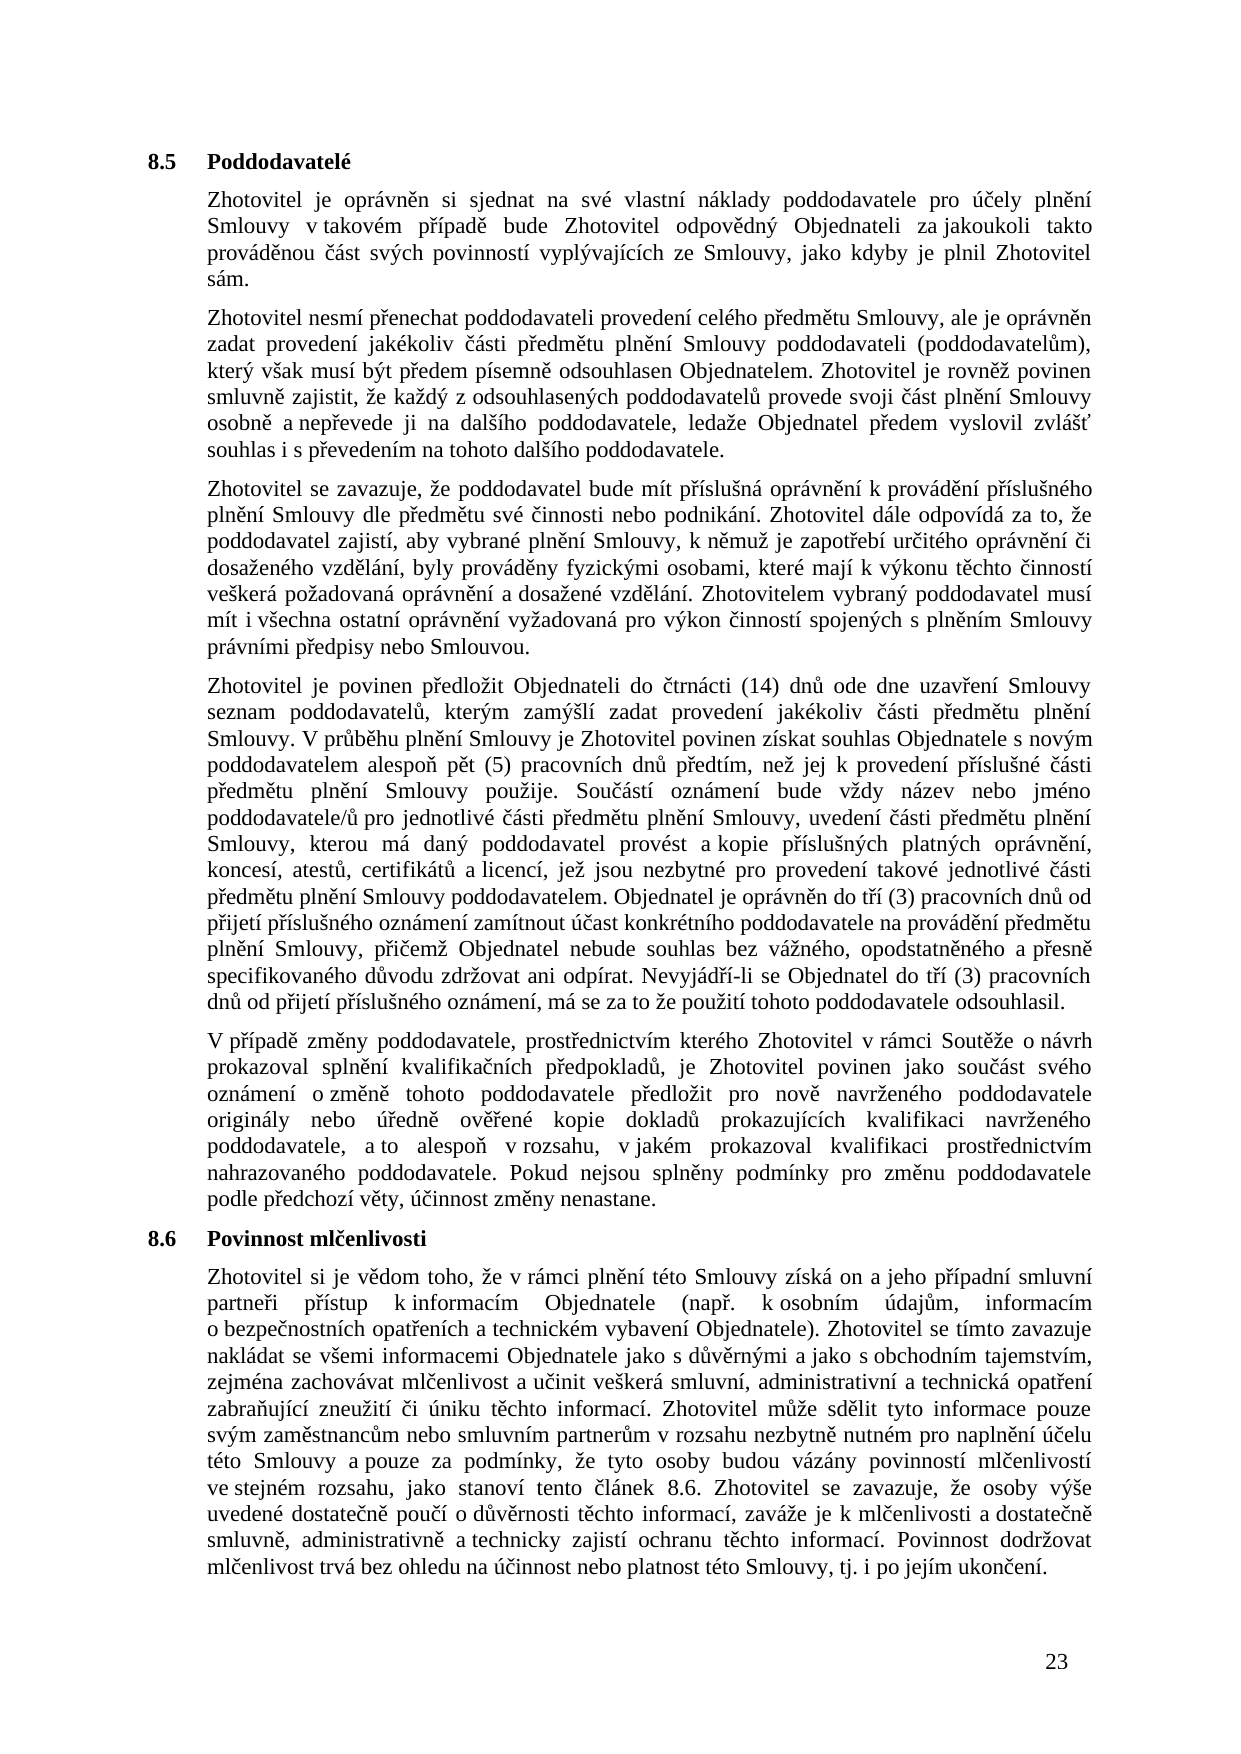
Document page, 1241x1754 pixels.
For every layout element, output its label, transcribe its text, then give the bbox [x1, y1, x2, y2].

text Zhotovitel je oprávněn si sjednat na své vlastní náklady poddodavatele pro účely plnění Smlouvy v takovém případě bude Zhotovitel odpovědný Objednateli za jakoukoli takto prováděnou část svých povinností vyplývajících ze Smlouvy, jako kdyby je plnil Zhotovitel sám. [207, 186, 1092, 292]
text Zhotovitel se zavazuje, že poddodavatel bude mít příslušná oprávnění k provádění příslušného plnění Smlouvy dle předmětu své činnosti nebo podnikání. Zhotovitel dále odpovídá za to, že poddodavatel zajistí, aby vybrané plnění Smlouvy, k němuž je zapotřebí určitého oprávnění či dosaženého vzdělání, byly prováděny fyzickými osobami, které mají k výkonu těchto činností veškerá požadovaná oprávnění a dosažené vzdělání. Zhotovitelem vybraný poddodavatel musí mít i všechna ostatní oprávnění vyžadovaná pro výkon činností spojených s plněním Smlouvy právními předpisy nebo Smlouvou. [207, 475, 1092, 659]
subtitle Povinnost mlčenlivosti [148, 1224, 1092, 1251]
text V případě změny poddodavatele, prostřednictvím kterého Zhotovitel v rámci Soutěže o návrh prokazoval splnění kvalifikačních předpokladů, je Zhotovitel povinen jako součást svého oznámení o změně tohoto poddodavatele předložit pro nově navrženého poddodavatele originály nebo úředně ověřené kopie dokladů prokazujících kvalifikaci navrženého poddodavatele, a to alespoň v rozsahu, v jakém prokazoval kvalifikaci prostřednictvím nahrazovaného poddodavatele. Pokud nejsou splněny podmínky pro změnu poddodavatele podle předchozí věty, účinnost změny nenastane. [207, 1027, 1092, 1212]
subtitle Poddodavatelé [148, 148, 1092, 174]
text Zhotovitel je povinen předložit Objednateli do čtrnácti (14) dnů ode dne uzavření Smlouvy seznam poddodavatelů, kterým zamýšlí zadat provedení jakékoliv části předmětu plnění Smlouvy. V průběhu plnění Smlouvy je Zhotovitel povinen získat souhlas Objednatele s novým poddodavatelem alespoň pět (5) pracovních dnů předtím, než jej k provedení příslušné části předmětu plnění Smlouvy použije. Součástí oznámení bude vždy název nebo jméno poddodavatele/ů pro jednotlivé části předmětu plnění Smlouvy, uvedení části předmětu plnění Smlouvy, kterou má daný poddodavatel provést a kopie příslušných platných oprávnění, koncesí, atestů, certifikátů a licencí, jež jsou nezbytné pro provedení takové jednotlivé části předmětu plnění Smlouvy poddodavatelem. Objednatel je oprávněn do tří (3) pracovních dnů od přijetí příslušného oznámení zamítnout účast konkrétního poddodavatele na provádění předmětu plnění Smlouvy, přičemž Objednatel nebude souhlas bez vážného, opodstatněného a přesně specifikovaného důvodu zdržovat ani odpírat. Nevyjádří-li se Objednatel do tří (3) pracovních dnů od přijetí příslušného oznámení, má se za to že použití tohoto poddodavatele odsouhlasil. [207, 672, 1092, 1014]
text Zhotovitel nesmí přenechat poddodavateli provedení celého předmětu Smlouvy, ale je oprávněn zadat provedení jakékoliv části předmětu plnění Smlouvy poddodavateli (poddodavatelům), který však musí být předem písemně odsouhlasen Objednatelem. Zhotovitel je rovněž povinen smluvně zajistit, že každý z odsouhlasených poddodavatelů provede svoji část plnění Smlouvy osobně a nepřevede ji na dalšího poddodavatele, ledaže Objednatel předem vyslovil zvlášť souhlas i s převedením na tohoto dalšího poddodavatele. [207, 304, 1092, 462]
text Zhotovitel si je vědom toho, že v rámci plnění této Smlouvy získá on a jeho případní smluvní partneři přístup k informacím Objednatele (např. k osobním údajům, informacím o bezpečnostních opatřeních a technickém vybavení Objednatele). Zhotovitel se tímto zavazuje nakládat se všemi informacemi Objednatele jako s důvěrnými a jako s obchodním tajemstvím, zejména zachovávat mlčenlivost a učinit veškerá smluvní, administrativní a technická opatření zabraňující zneužití či úniku těchto informací. Zhotovitel může sdělit tyto informace pouze svým zaměstnancům nebo smluvním partnerům v rozsahu nezbytně nutném pro naplnění účelu této Smlouvy a pouze za podmínky, že tyto osoby budou vázány povinností mlčenlivostí ve stejném rozsahu, jako stanoví tento článek 8.6. Zhotovitel se zavazuje, že osoby výše uvedené dostatečně poučí o důvěrnosti těchto informací, zaváže je k mlčenlivosti a dostatečně smluvně, administrativně a technicky zajistí ochranu těchto informací. Povinnost dodržovat mlčenlivost trvá bez ohledu na účinnost nebo platnost této Smlouvy, tj. i po jejím ukončení. [207, 1263, 1092, 1579]
